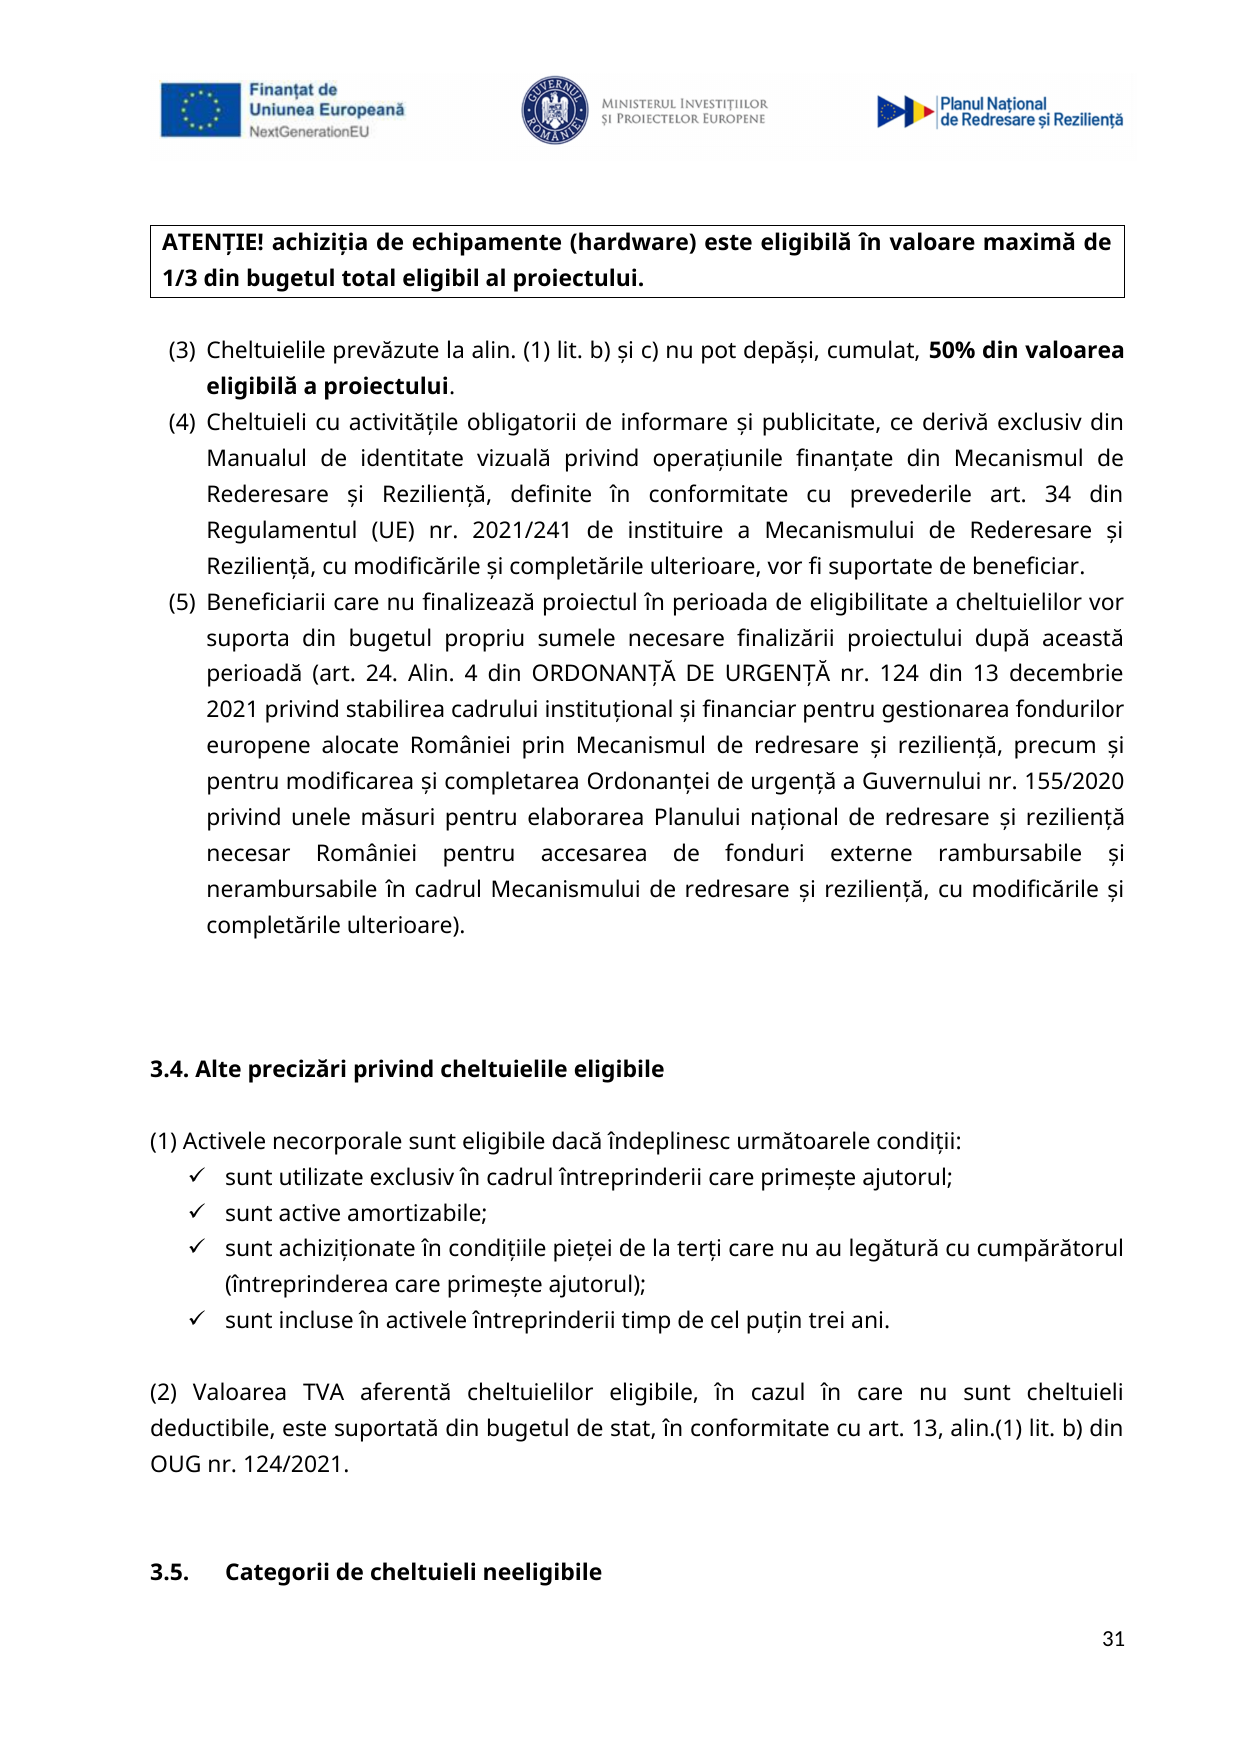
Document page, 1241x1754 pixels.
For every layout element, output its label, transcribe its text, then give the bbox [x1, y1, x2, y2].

list Categorii de cheltuieli neeligibile [150, 1556, 1125, 1587]
list Cheltuielile prevăzute la alin. (1) lit. b) și c) nu pot depăși, cumulat, 50% din valoarea eligibilă a proiectului. [169, 334, 1125, 401]
list sunt incluse în activele întreprinderii timp de cel puțin trei ani. [187, 1304, 1125, 1336]
list sunt achiziționate în condițiile pieței de la terți care nu au legătură cu cumpărătorul (întreprinderea care primește ajutorul); [187, 1232, 1125, 1299]
picture [150, 73, 1137, 161]
list sunt active amortizabile; [187, 1196, 1125, 1228]
text (2) Valoarea TVA aferentă cheltuielilor eligibile, în cazul în care nu sunt cheltuieli deductibile, este suportată din bugetul de stat, în conformitate cu art. 13, alin.(1) lit. b) din OUG nr. 124/2021. [150, 1376, 1125, 1479]
text (1) Activele necorporale sunt eligibile dacă îndeplinesc următoarele condiții: [150, 1124, 1125, 1156]
list Cheltuieli cu activitățile obligatorii de informare și publicitate, ce derivă exclusiv din Manualul de identitate vizuală privind operațiunile finanțate din Mecanismul de Rederesare și Reziliență, definite în conformitate cu prevederile art. 34 din Regulamentul (UE) nr. 2021/241 de instituire a Mecanismului de Rederesare și Reziliență, cu modificările și completările ulterioare, vor fi suportate de beneficiar. [169, 406, 1125, 581]
list sunt utilizate exclusiv în cadrul întreprinderii care primește ajutorul; [187, 1161, 1125, 1192]
list Beneficiarii care nu finalizează proiectul în perioada de eligibilitate a cheltuielilor vor suporta din bugetul propriu sumele necesare finalizării proiectului după această perioadă (art. 24. Alin. 4 din ORDONANŢĂ DE URGENŢĂ nr. 124 din 13 decembrie 2021 privind stabilirea cadrului instituţional şi financiar pentru gestionarea fondurilor europene alocate României prin Mecanismul de redresare şi rezilienţă, precum şi pentru modificarea şi completarea Ordonanţei de urgenţă a Guvernului nr. 155/2020 privind unele măsuri pentru elaborarea Planului naţional de redresare şi rezilienţă necesar României pentru accesarea de fonduri externe rambursabile şi nerambursabile în cadrul Mecanismului de redresare şi rezilienţă, cu modificările și completările ulterioare). [169, 586, 1125, 940]
text 3.4. Alte precizări privind cheltuielile eligibile [150, 1053, 1125, 1084]
table_header ATENȚIE! achiziția de echipamente (hardware) este eligibilă în valoare maximă de 1/3 din bugetul total eligibil al proiectului. [151, 226, 1124, 297]
